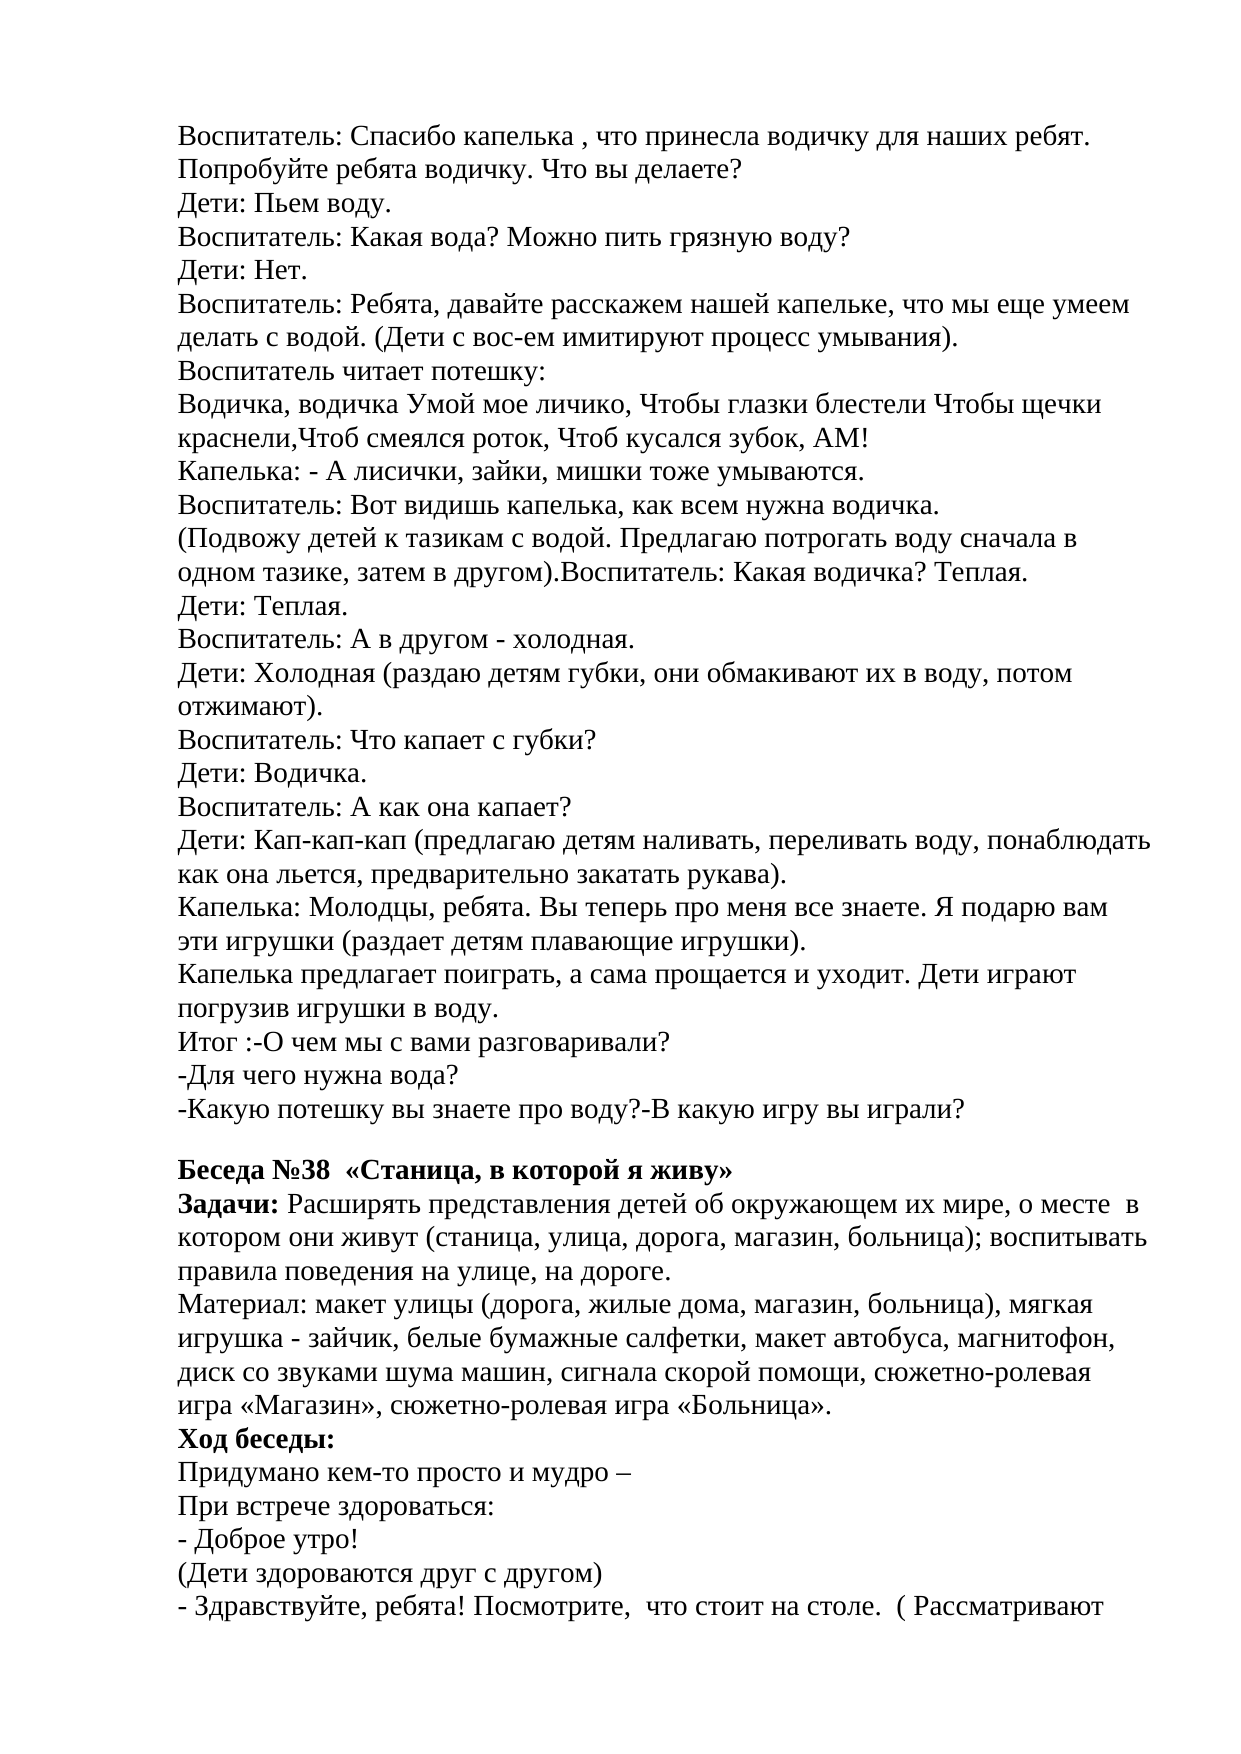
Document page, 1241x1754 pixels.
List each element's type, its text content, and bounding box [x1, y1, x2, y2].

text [177, 1421, 1152, 1622]
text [177, 118, 1152, 1152]
text Беседа №38 «Станица, в которой я живу» Задачи: Расширять представления детей об окружающем их мире, о месте в котором они живут (станица, улица, дорога, магазин, больница); воспитывать правила поведения на улице, на дороге. Материал: макет улицы (дорога, жилые дома, магазин, больница), мягкая игрушка - зайчик, белые бумажные салфетки, макет автобуса, магнитофон, диск со звуками шума машин, сигнала скорой помощи, сюжетно-ролевая игра «Магазин», сюжетно-ролевая игра «Больница». [177, 1152, 1152, 1421]
